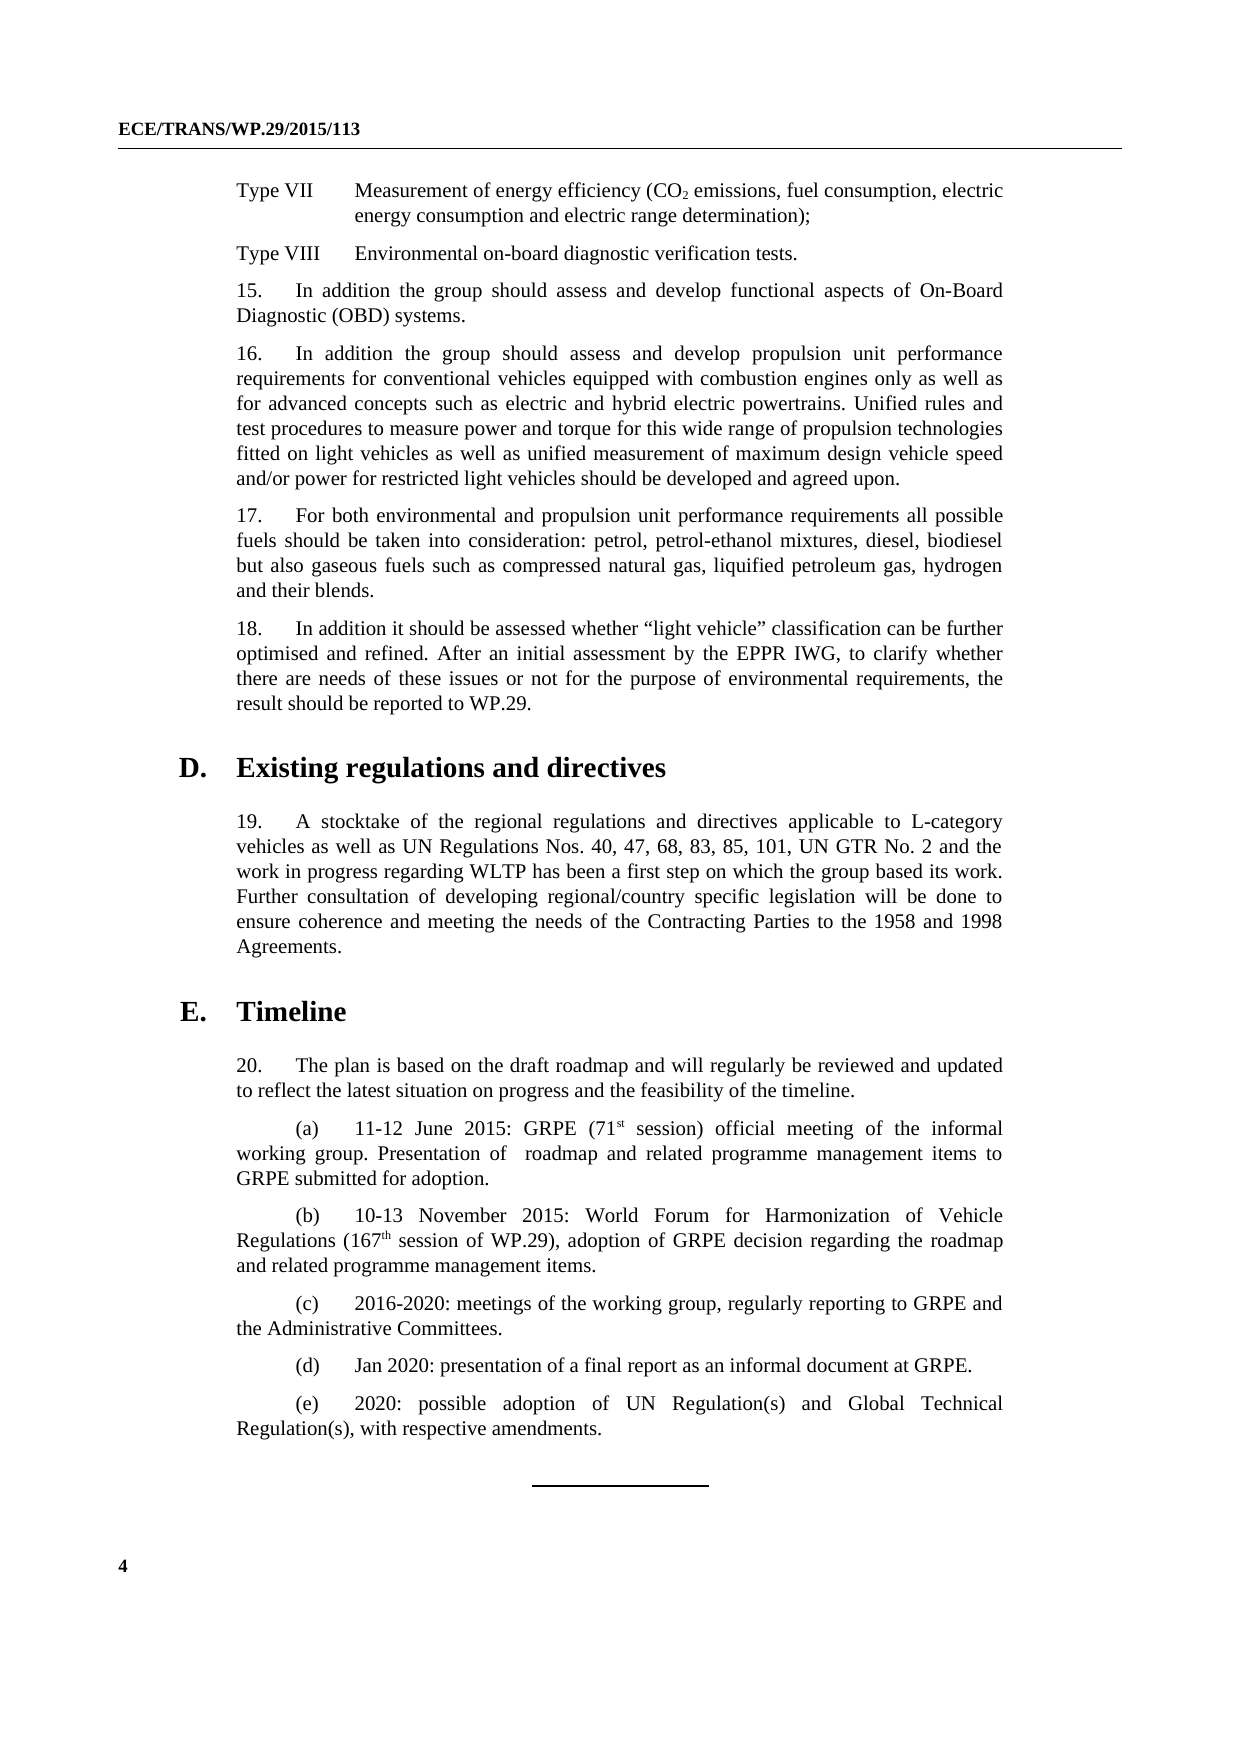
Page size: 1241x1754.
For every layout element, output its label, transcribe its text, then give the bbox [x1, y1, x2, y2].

text 19. A stocktake of the regional regulations and directives applicable to L-category vehicles as well as UN Regulations Nos. 40, 47, 68, 83, 85, 101, UN GTR No. 2 and the work in progress regarding WLTP has been a first step on which the group based its work. Further consultation of developing regional/country specific legislation will be done to ensure coherence and meeting the needs of the Contracting Parties to the 1958 and 1998 Agreements. [236, 808, 1004, 958]
text 16. In addition the group should assess and develop propulsion unit performance requirements for conventional vehicles equipped with combustion engines only as well as for advanced concepts such as electric and hybrid electric powertrains. Unified rules and test procedures to measure power and torque for this wide range of propulsion technologies fitted on light vehicles as well as unified measurement of maximum design vehicle speed and/or power for restricted light vehicles should be developed and agreed upon. [236, 340, 1004, 490]
text E. Timeline [118, 996, 1004, 1027]
text (d) Jan 2020: presentation of a final report as an informal document at GRPE. [236, 1352, 1004, 1377]
text (c) 2016-2020: meetings of the working group, regularly reporting to GRPE and the Administrative Committees. [236, 1290, 1004, 1340]
text D. Existing regulations and directives [118, 752, 1004, 783]
text 15. In addition the group should assess and develop functional aspects of On-Board Diagnostic (OBD) systems. [236, 277, 1004, 327]
text Type VII Measurement of energy efficiency (CO2 emissions, fuel consumption, electric energy consumption and electric range determination); [236, 177, 1004, 227]
text (e) 2020: possible adoption of UN Regulation(s) and Global Technical Regulation(s), with respective amendments. [236, 1390, 1004, 1440]
text Type VIII Environmental on-board diagnostic verification tests. [236, 240, 1004, 265]
text (a) 11-12 June 2015: GRPE (71st session) official meeting of the informal working group. Presentation of roadmap and related programme management items to GRPE submitted for adoption. [236, 1115, 1004, 1190]
text 18. In addition it should be assessed whether “light vehicle” classification can be further optimised and refined. After an initial assessment by the EPPR IWG, to clarify whether there are needs of these issues or not for the purpose of environmental requirements, the result should be reported to WP.29. [236, 615, 1004, 715]
text 20. The plan is based on the draft roadmap and will regularly be reviewed and updated to reflect the latest situation on progress and the feasibility of the timeline. [236, 1052, 1004, 1102]
text (b) 10-13 November 2015: World Forum for Harmonization of Vehicle Regulations (167th session of WP.29), adoption of GRPE decision regarding the roadmap and related programme management items. [236, 1202, 1004, 1277]
text 17. For both environmental and propulsion unit performance requirements all possible fuels should be taken into consideration: petrol, petrol-ethanol mixtures, diesel, biodiesel but also gaseous fuels such as compressed natural gas, liquified petroleum gas, hydrogen and their blends. [236, 502, 1004, 602]
